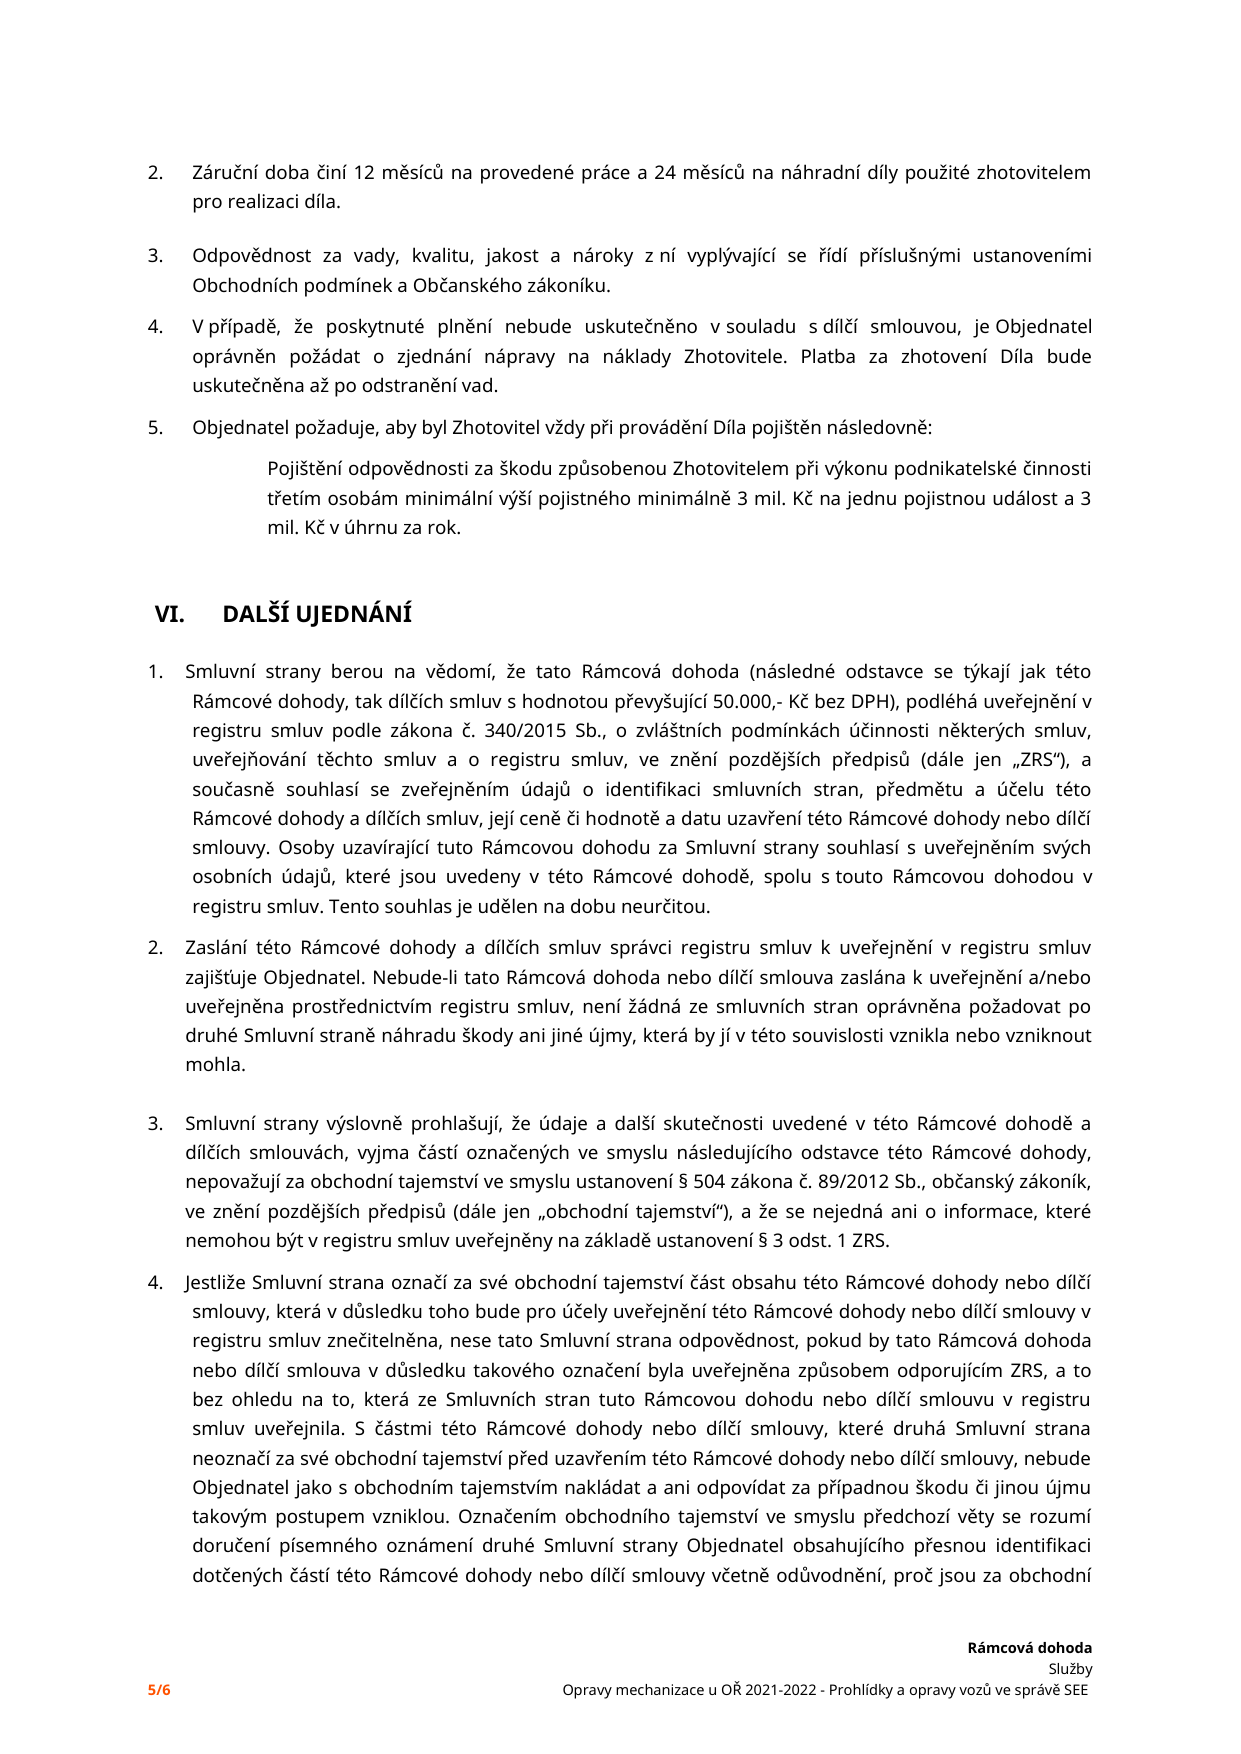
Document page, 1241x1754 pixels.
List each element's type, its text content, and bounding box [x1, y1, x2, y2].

list Objednatel požaduje, aby byl Zhotovitel vždy při provádění Díla pojištěn následovně: [148, 414, 1093, 439]
list Zaslání této Rámcové dohody a dílčích smluv správci registru smluv k uveřejnění v registru smluv zajišťuje Objednatel. Nebude-li tato Rámcová dohoda nebo dílčí smlouva zaslána k uveřejnění a/nebo uveřejněna prostřednictvím registru smluv, není žádná ze smluvních stran oprávněna požadovat po druhé Smluvní straně náhradu škody ani jiné újmy, která by jí v této souvislosti vznikla nebo vzniknout mohla. [148, 935, 1093, 1077]
list Záruční doba činí 12 měsíců na provedené práce a 24 měsíců na náhradní díly použité zhotovitelem pro realizaci díla. [148, 159, 1093, 214]
list DALŠÍ UJEDNÁNÍ [185, 598, 1093, 629]
list V případě, že poskytnuté plnění nebude uskutečněno v souladu s dílčí smlouvou, je Objednatel oprávněn požádat o zjednání nápravy na náklady Zhotovitele. Platba za zhotovení Díla bude uskutečněna až po odstranění vad. [148, 314, 1093, 398]
list Smluvní strany berou na vědomí, že tato Rámcová dohoda (následné odstavce se týkají jak této Rámcové dohody, tak dílčích smluv s hodnotou převyšující 50.000,- Kč bez DPH), podléhá uveřejnění v registru smluv podle zákona č. 340/2015 Sb., o zvláštních podmínkách účinnosti některých smluv, uveřejňování těchto smluv a o registru smluv, ve znění pozdějších předpisů (dále jen „ZRS“), a současně souhlasí se zveřejněním údajů o identifikaci smluvních stran, předmětu a účelu této Rámcové dohody a dílčích smluv, její ceně či hodnotě a datu uzavření této Rámcové dohody nebo dílčí smlouvy. Osoby uzavírající tuto Rámcovou dohodu za Smluvní strany souhlasí s uveřejněním svých osobních údajů, které jsou uvedeny v této Rámcové dohodě, spolu s touto Rámcovou dohodou v registru smluv. Tento souhlas je udělen na dobu neurčitou. [148, 659, 1093, 918]
list Smluvní strany výslovně prohlašují, že údaje a další skutečnosti uvedené v této Rámcové dohodě a dílčích smlouvách, vyjma částí označených ve smyslu následujícího odstavce této Rámcové dohody, nepovažují za obchodní tajemství ve smyslu ustanovení § 504 zákona č. 89/2012 Sb., občanský zákoník, ve znění pozdějších předpisů (dále jen „obchodní tajemství“), a že se nejedná ani o informace, které nemohou být v registru smluv uveřejněny na základě ustanovení § 3 odst. 1 ZRS. [148, 1110, 1093, 1253]
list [148, 1269, 1093, 1587]
list Odpovědnost za vady, kvalitu, jakost a nároky z ní vyplývající se řídí příslušnými ustanoveními Obchodních podmínek a Občanského zákoníku. [148, 243, 1093, 297]
text Pojištění odpovědnosti za škodu způsobenou Zhotovitelem při výkonu podnikatelské činnosti třetím osobám minimální výší pojistného minimálně 3 mil. Kč na jednu pojistnou událost a 3 mil. Kč v úhrnu za rok. [267, 456, 1093, 540]
